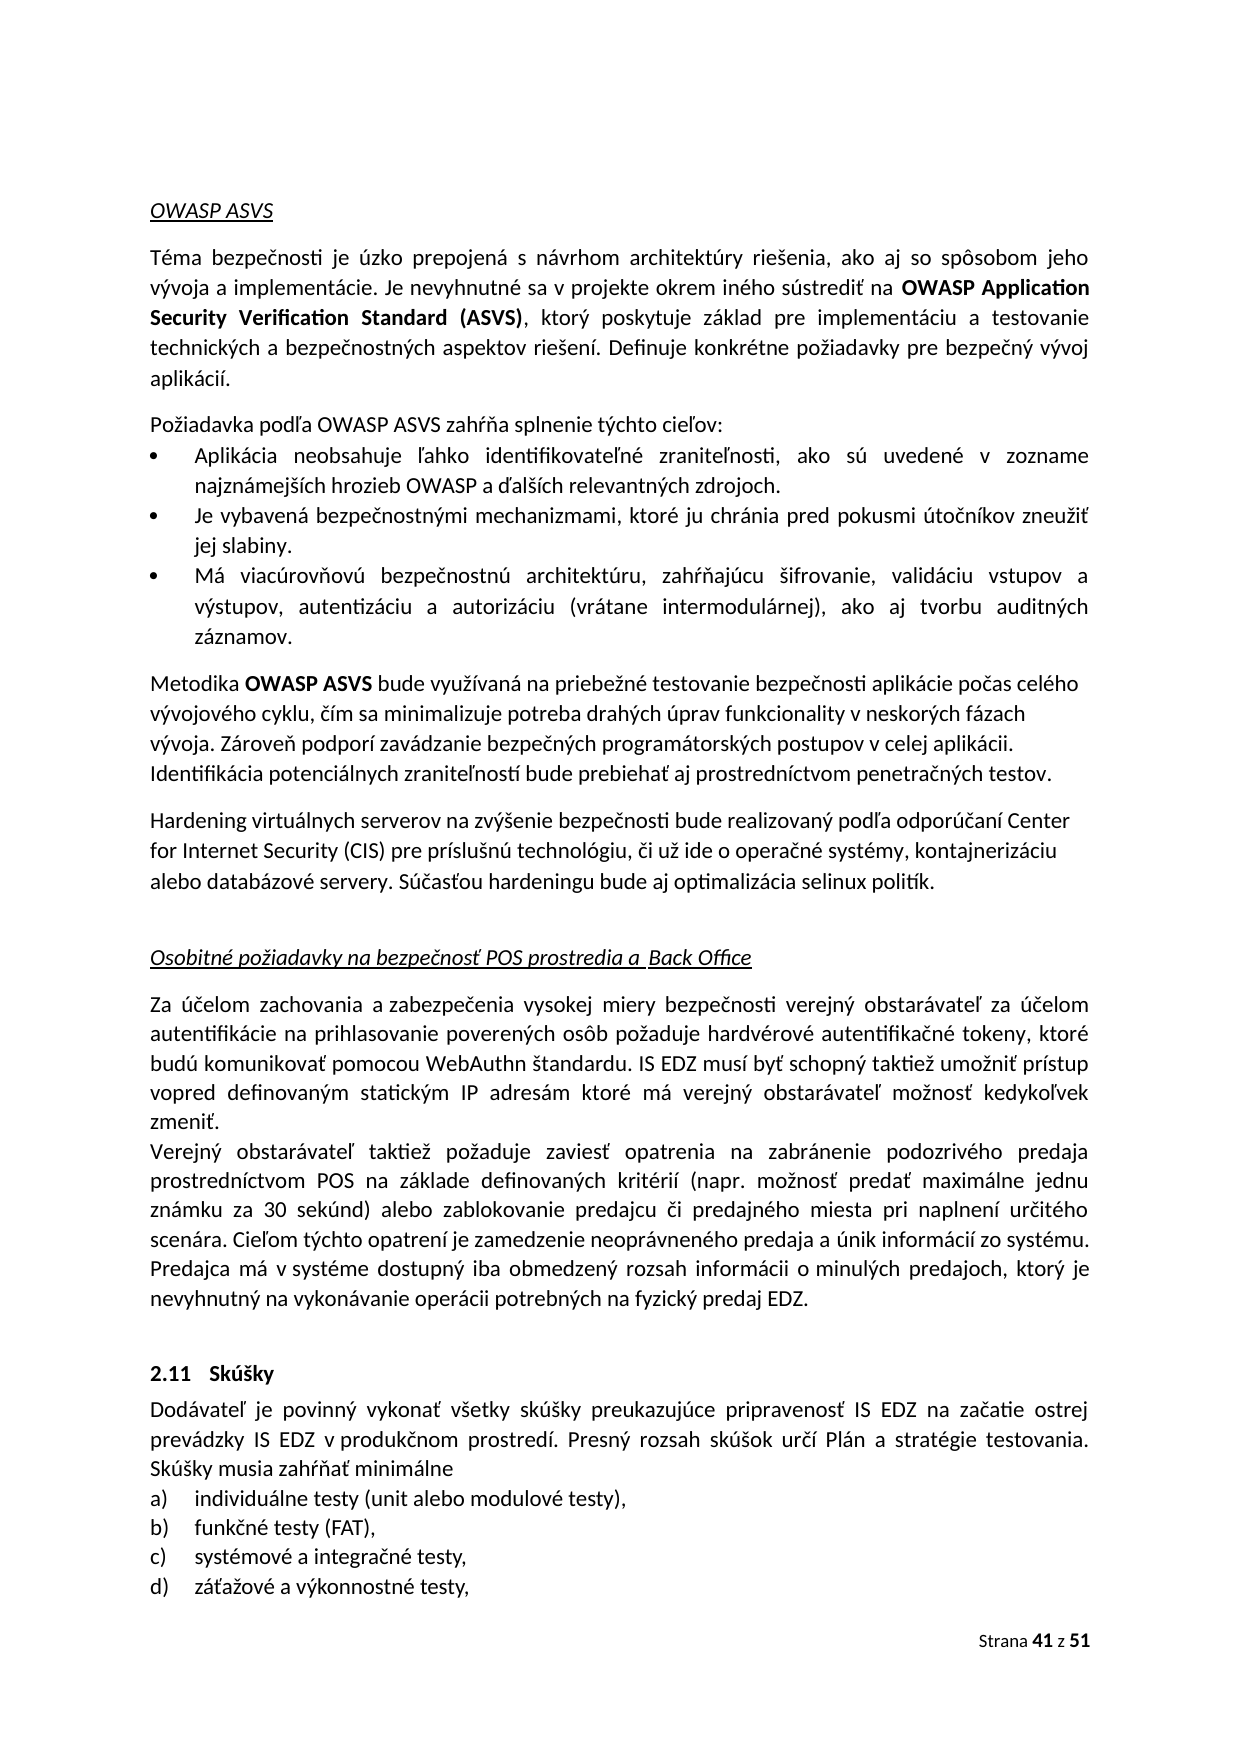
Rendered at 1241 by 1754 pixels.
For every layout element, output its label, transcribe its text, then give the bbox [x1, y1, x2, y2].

list systémové a integračné testy, [150, 1542, 1090, 1570]
list individuálne testy (unit alebo modulové testy), [150, 1484, 1090, 1512]
text Dodávateľ je povinný vykonať všetky skúšky preukazujúce pripravenosť IS EDZ na začatie ostrej prevádzky IS EDZ v produkčnom prostredí. Presný rozsah skúšok určí Plán a stratégie testovania. Skúšky musia zahŕňať minimálne [150, 1396, 1090, 1482]
list záťažové a výkonnostné testy, [150, 1572, 1090, 1600]
text Za účelom zachovania a zabezpečenia vysokej miery bezpečnosti verejný obstarávateľ za účelom autentifikácie na prihlasovanie poverených osôb požaduje hardvérové autentifikačné tokeny, ktoré budú komunikovať pomocou WebAuthn štandardu. IS EDZ musí byť schopný taktiež umožniť prístup vopred definovaným statickým IP adresám ktoré má verejný obstarávateľ možnosť kedykoľvek zmeniť. [150, 990, 1090, 1136]
text Téma bezpečnosti je úzko prepojená s návrhom architektúry riešenia, ako aj so spôsobom jeho vývoja a implementácie. Je nevyhnutné sa v projekte okrem iného sústrediť na OWASP Application Security Verification Standard (ASVS), ktorý poskytuje základ pre implementáciu a testovanie technických a bezpečnostných aspektov riešení. Definuje konkrétne požiadavky pre bezpečný vývoj aplikácií. [150, 243, 1090, 392]
text Verejný obstarávateľ taktiež požaduje zaviesť opatrenia na zabránenie podozrivého predaja prostredníctvom POS na základe definovaných kritérií (napr. možnosť predať maximálne jednu známku za 30 sekúnd) alebo zablokovanie predajcu či predajného miesta pri naplnení určitého scenára. Cieľom týchto opatrení je zamedzenie neoprávneného predaja a únik informácií zo systému. Predajca má v systéme dostupný iba obmedzený rozsah informácii o minulých predajoch, ktorý je nevyhnutný na vykonávanie operácii potrebných na fyzický predaj EDZ. [150, 1137, 1090, 1312]
text Požiadavka podľa OWASP ASVS zahŕňa splnenie týchto cieľov: [150, 411, 1090, 439]
text Osobitné požiadavky na bezpečnosť POS prostredia a Back Office [150, 943, 1090, 971]
list Aplikácia neobsahuje ľahko identifikovateľné zraniteľnosti, ako sú uvedené v zozname najznámejších hrozieb OWASP a ďalších relevantných zdrojoch. [150, 441, 1090, 499]
list Je vybavená bezpečnostnými mechanizmami, ktoré ju chránia pred pokusmi útočníkov zneužiť jej slabiny. [150, 501, 1090, 559]
subtitle Skúšky [150, 1359, 1090, 1387]
list Má viacúrovňovú bezpečnostnú architektúru, zahŕňajúcu šifrovanie, validáciu vstupov a výstupov, autentizáciu a autorizáciu (vrátane intermodulárnej), ako aj tvorbu auditných záznamov. [150, 562, 1090, 650]
text Metodika OWASP ASVS bude využívaná na priebežné testovanie bezpečnosti aplikácie počas celého vývojového cyklu, čím sa minimalizuje potreba drahých úprav funkcionality v neskorých fázach vývoja. Zároveň podporí zavádzanie bezpečných programátorských postupov v celej aplikácii. Identifikácia potenciálnych zraniteľností bude prebiehať aj prostredníctvom penetračných testov. [150, 669, 1090, 788]
list funkčné testy (FAT), [150, 1513, 1090, 1541]
text OWASP ASVS [150, 196, 1090, 224]
text Hardening virtuálnych serverov na zvýšenie bezpečnosti bude realizovaný podľa odporúčaní Center for Internet Security (CIS) pre príslušnú technológiu, či už ide o operačné systémy, kontajnerizáciu alebo databázové servery. Súčasťou hardeningu bude aj optimalizácia selinux politík. [150, 806, 1090, 895]
